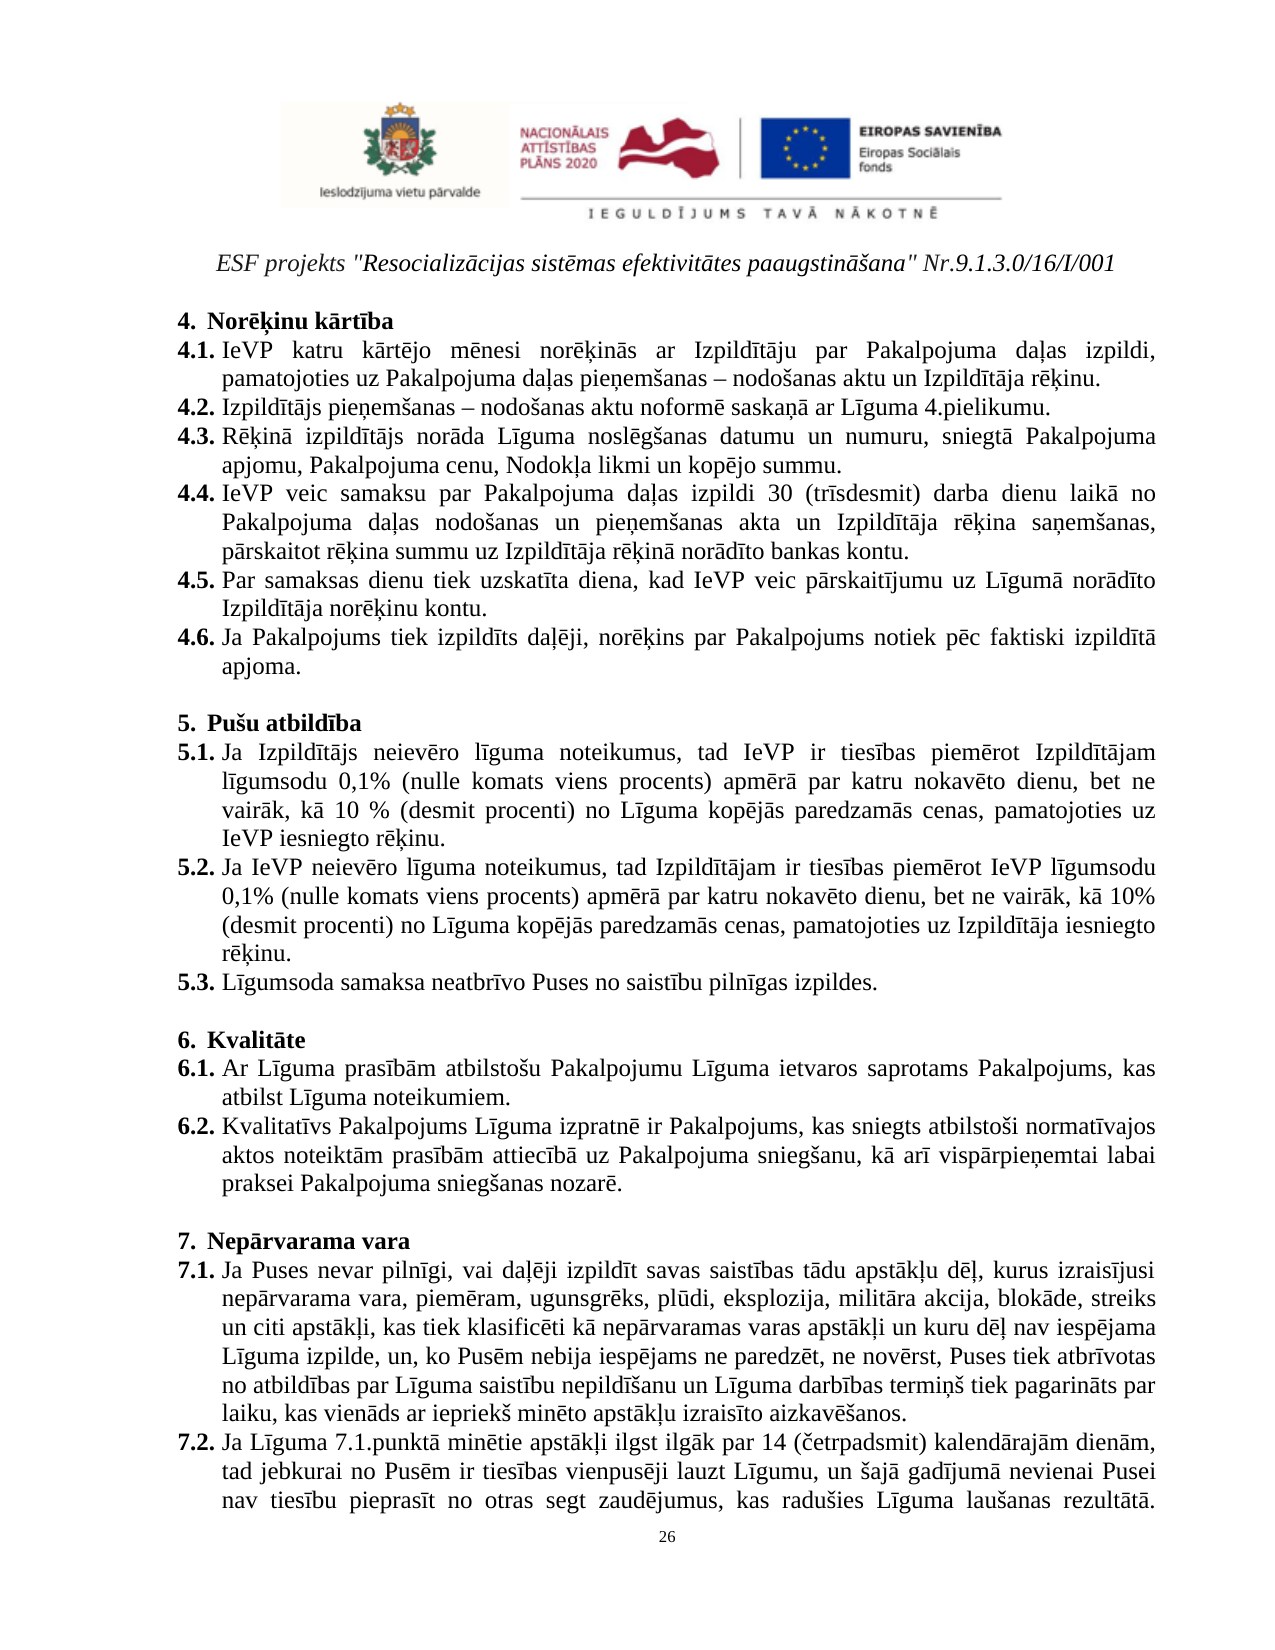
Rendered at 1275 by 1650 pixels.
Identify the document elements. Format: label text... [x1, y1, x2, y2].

list Pušu atbildība [177, 708, 1157, 737]
list Norēķinu kārtība [177, 306, 1157, 335]
list Nepārvarama vara [177, 1226, 1157, 1255]
list Ja Izpildītājs neievēro līguma noteikumus, tad IeVP ir tiesības piemērot Izpildītājam līgumsodu 0,1% (nulle komats viens procents) apmērā par katru nokavēto dienu, bet ne vairāk, kā 10 % (desmit procenti) no Līguma kopējās paredzamās cenas, pamatojoties uz IeVP iesniegto rēķinu. [177, 737, 1157, 852]
list Līgumsoda samaksa neatbrīvo Puses no saistību pilnīgas izpildes. [177, 967, 1157, 996]
list Ja Puses nevar pilnīgi, vai daļēji izpildīt savas saistības tādu apstākļu dēļ, kurus izraisījusi nepārvarama vara, piemēram, ugunsgrēks, plūdi, eksplozija, militāra akcija, blokāde, streiks un citi apstākļi, kas tiek klasificēti kā nepārvaramas varas apstākļi un kuru dēļ nav iespējama Līguma izpilde, un, ko Pusēm nebija iespējams ne paredzēt, ne novērst, Puses tiek atbrīvotas no atbildības par Līguma saistību nepildīšanu un Līguma darbības termiņš tiek pagarināts par laiku, kas vienāds ar iepriekš minēto apstākļu izraisīto aizkavēšanos. [177, 1255, 1157, 1427]
list Kvalitatīvs Pakalpojums Līguma izpratnē ir Pakalpojums, kas sniegts atbilstoši normatīvajos aktos noteiktām prasībām attiecībā uz Pakalpojuma sniegšanu, kā arī vispārpieņemtai labai praksei Pakalpojuma sniegšanas nozarē. [177, 1111, 1157, 1197]
list Ar Līguma prasībām atbilstošu Pakalpojumu Līguma ietvaros saprotams Pakalpojums, kas atbilst Līguma noteikumiem. [177, 1053, 1157, 1111]
list Rēķinā izpildītājs norāda Līguma noslēgšanas datumu un numuru, sniegtā Pakalpojuma apjomu, Pakalpojuma cenu, Nodokļa likmi un kopējo summu. [177, 421, 1157, 478]
list Par samaksas dienu tiek uzskatīta diena, kad IeVP veic pārskaitījumu uz Līgumā norādīto Izpildītāja norēķinu kontu. [177, 565, 1157, 622]
list Ja IeVP neievēro līguma noteikumus, tad Izpildītājam ir tiesības piemērot IeVP līgumsodu 0,1% (nulle komats viens procents) apmērā par katru nokavēto dienu, bet ne vairāk, kā 10% (desmit procenti) no Līguma kopējās paredzamās cenas, pamatojoties uz Izpildītāja iesniegto rēķinu. [177, 852, 1157, 967]
list IeVP veic samaksu par Pakalpojuma daļas izpildi 30 (trīsdesmit) darba dienu laikā no Pakalpojuma daļas nodošanas un pieņemšanas akta un Izpildītāja rēķina saņemšanas, pārskaitot rēķina summu uz Izpildītāja rēķinā norādīto bankas kontu. [177, 478, 1157, 565]
list IeVP katru kārtējo mēnesi norēķinās ar Izpildītāju par Pakalpojuma daļas izpildi, pamatojoties uz Pakalpojuma daļas pieņemšanas – nodošanas aktu un Izpildītāja rēķinu. [177, 335, 1157, 392]
picture [280, 75, 1054, 249]
list Ja Pakalpojums tiek izpildīts daļēji, norēķins par Pakalpojums notiek pēc faktiski izpildītā apjoma. [177, 622, 1157, 680]
list Izpildītājs pieņemšanas – nodošanas aktu noformē saskaņā ar Līguma 4.pielikumu. [177, 392, 1157, 421]
list Kvalitāte [177, 1025, 1157, 1053]
